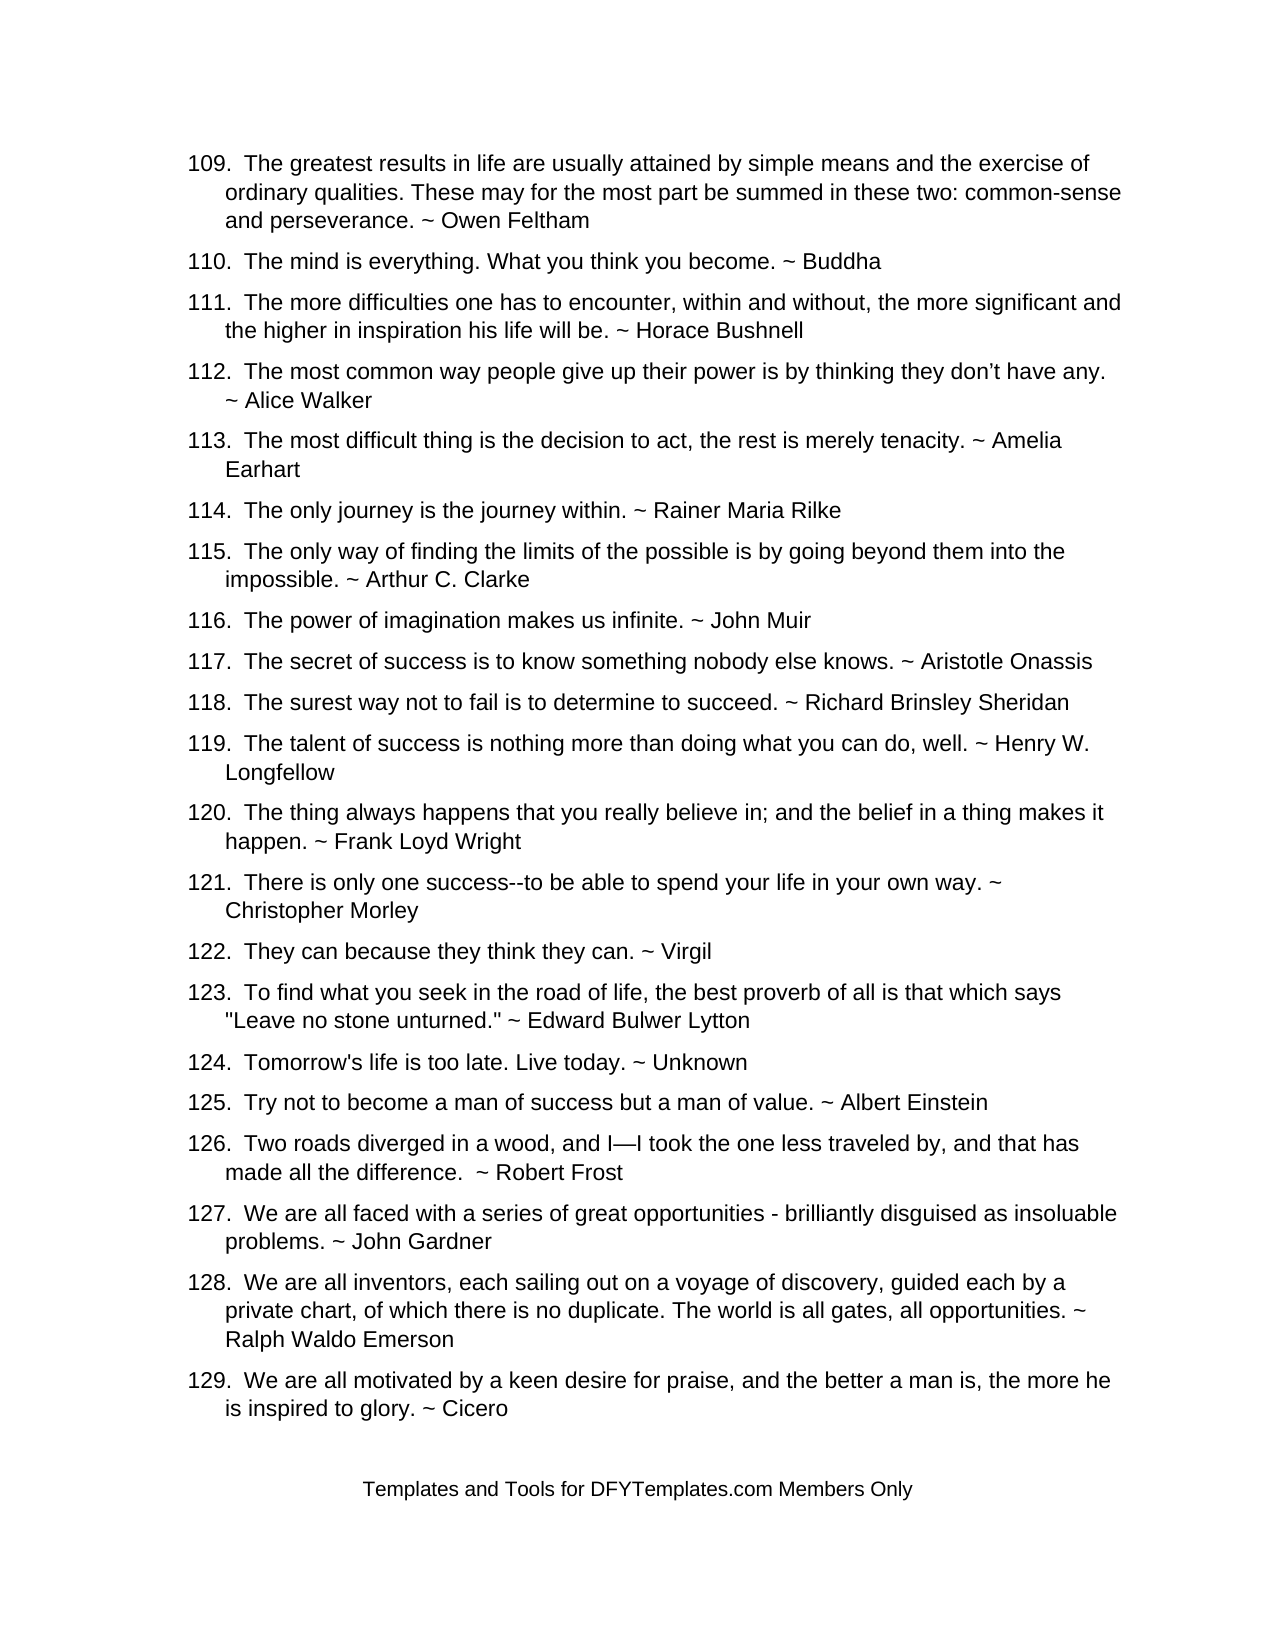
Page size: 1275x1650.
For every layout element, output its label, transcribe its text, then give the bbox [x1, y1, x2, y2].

list The only journey is the journey within. ~ Rainer Maria Rilke [187, 497, 1125, 523]
list The more difficulties one has to encounter, within and without, the more significant and the higher in inspiration his life will be. ~ Horace Bushnell [187, 289, 1125, 343]
list Two roads diverged in a wood, and I—I took the one less traveled by, and that has made all the difference. ~ Robert Frost [187, 1130, 1125, 1185]
list The surest way not to fail is to determine to succeed. ~ Richard Brinsley Sheridan [187, 689, 1125, 715]
list The secret of success is to know something nobody else knows. ~ Aristotle Onassis [187, 648, 1125, 674]
list The most common way people give up their power is by thinking they don’t have any. ~ Alice Walker [187, 358, 1125, 413]
list The mind is everything. What you think you become. ~ Buddha [187, 248, 1125, 274]
list Try not to become a man of success but a man of value. ~ Albert Einstein [187, 1089, 1125, 1116]
list The most difficult thing is the decision to act, the rest is merely tenacity. ~ Amelia Earhart [187, 427, 1125, 482]
list We are all inventors, each sailing out on a voyage of discovery, guided each by a private chart, of which there is no duplicate. The world is all gates, all opportunities. ~ Ralph Waldo Emerson [187, 1269, 1125, 1352]
list They can because they think they can. ~ Virgil [187, 938, 1125, 964]
list The greatest results in life are usually attained by simple means and the exercise of ordinary qualities. These may for the most part be summed in these two: common-sense and perseverance. ~ Owen Feltham [187, 150, 1125, 233]
list There is only one success--to be able to spend your life in your own way. ~ Christopher Morley [187, 869, 1125, 923]
list We are all motivated by a keen desire for praise, and the better a man is, the more he is inspired to glory. ~ Cicero [187, 1367, 1125, 1422]
list To find what you seek in the road of life, the best proverb of all is that which says "Leave no stone unturned." ~ Edward Bulwer Lytton [187, 979, 1125, 1034]
list Tomorrow's life is too late. Live today. ~ Unknown [187, 1048, 1125, 1075]
list The power of imagination makes us infinite. ~ John Muir [187, 607, 1125, 633]
list The only way of finding the limits of the possible is by going beyond them into the impossible. ~ Arthur C. Clarke [187, 538, 1125, 593]
list The thing always happens that you really believe in; and the belief in a thing makes it happen. ~ Frank Loyd Wright [187, 799, 1125, 854]
list The talent of success is nothing more than doing what you can do, well. ~ Henry W. Longfellow [187, 730, 1125, 785]
list We are all faced with a series of great opportunities - brilliantly disguised as insoluable problems. ~ John Gardner [187, 1200, 1125, 1254]
